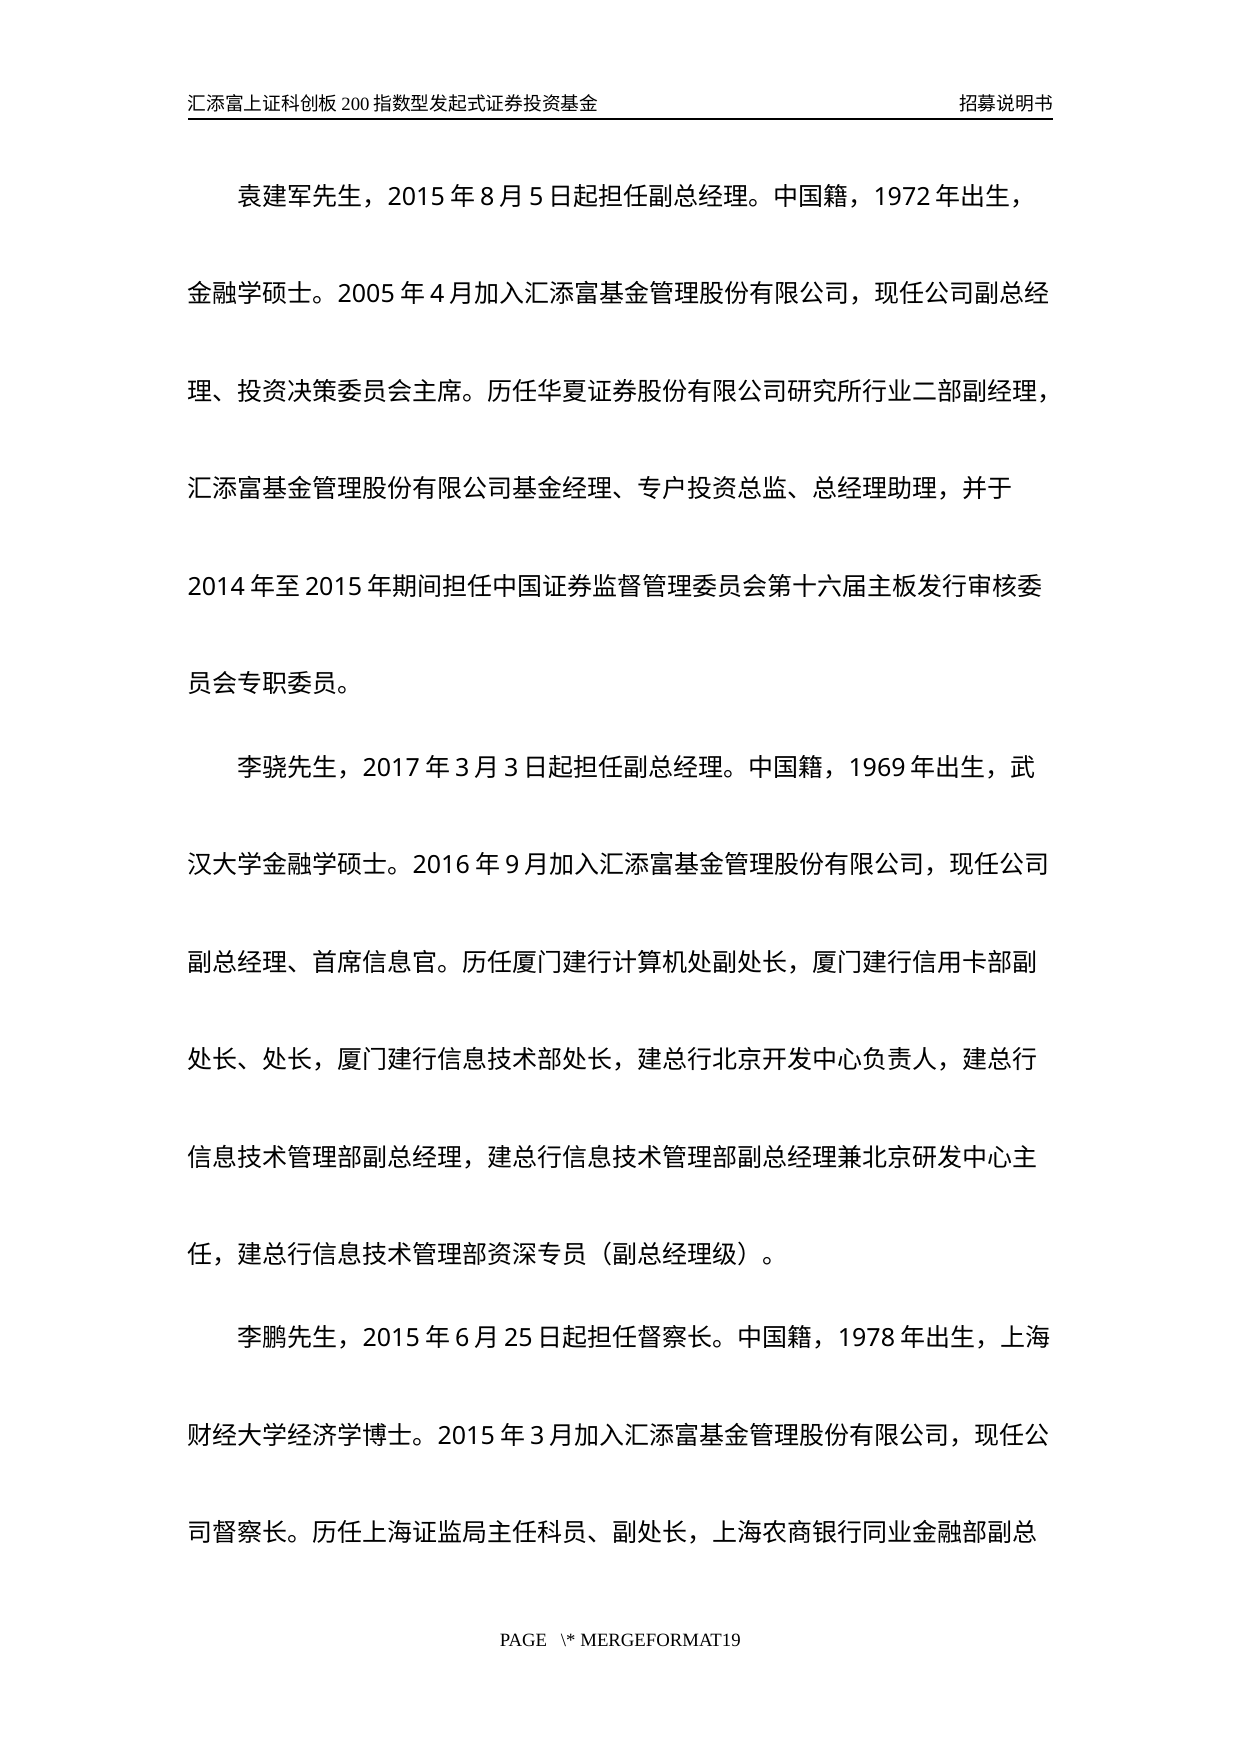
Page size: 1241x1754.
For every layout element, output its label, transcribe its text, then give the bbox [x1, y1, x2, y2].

text 李骁先生，2017年3月3日起担任副总经理。中国籍，1969年出生，武汉大学金融学硕士。2016年9月加入汇添富基金管理股份有限公司，现任公司副总经理、首席信息官。历任厦门建行计算机处副处长，厦门建行信用卡部副处长、处长，厦门建行信息技术部处长，建总行北京开发中心负责人，建总行信息技术管理部副总经理，建总行信息技术管理部副总经理兼北京研发中心主任，建总行信息技术管理部资深专员（副总经理级）。 [187, 733, 1053, 1285]
text 袁建军先生，2015年8月5日起担任副总经理。中国籍，1972年出生，金融学硕士。2005年4月加入汇添富基金管理股份有限公司，现任公司副总经理、投资决策委员会主席。历任华夏证券股份有限公司研究所行业二部副经理，汇添富基金管理股份有限公司基金经理、专户投资总监、总经理助理，并于2014年至2015年期间担任中国证券监督管理委员会第十六届主板发行审核委员会专职委员。 [187, 162, 1053, 714]
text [187, 1303, 1053, 1563]
